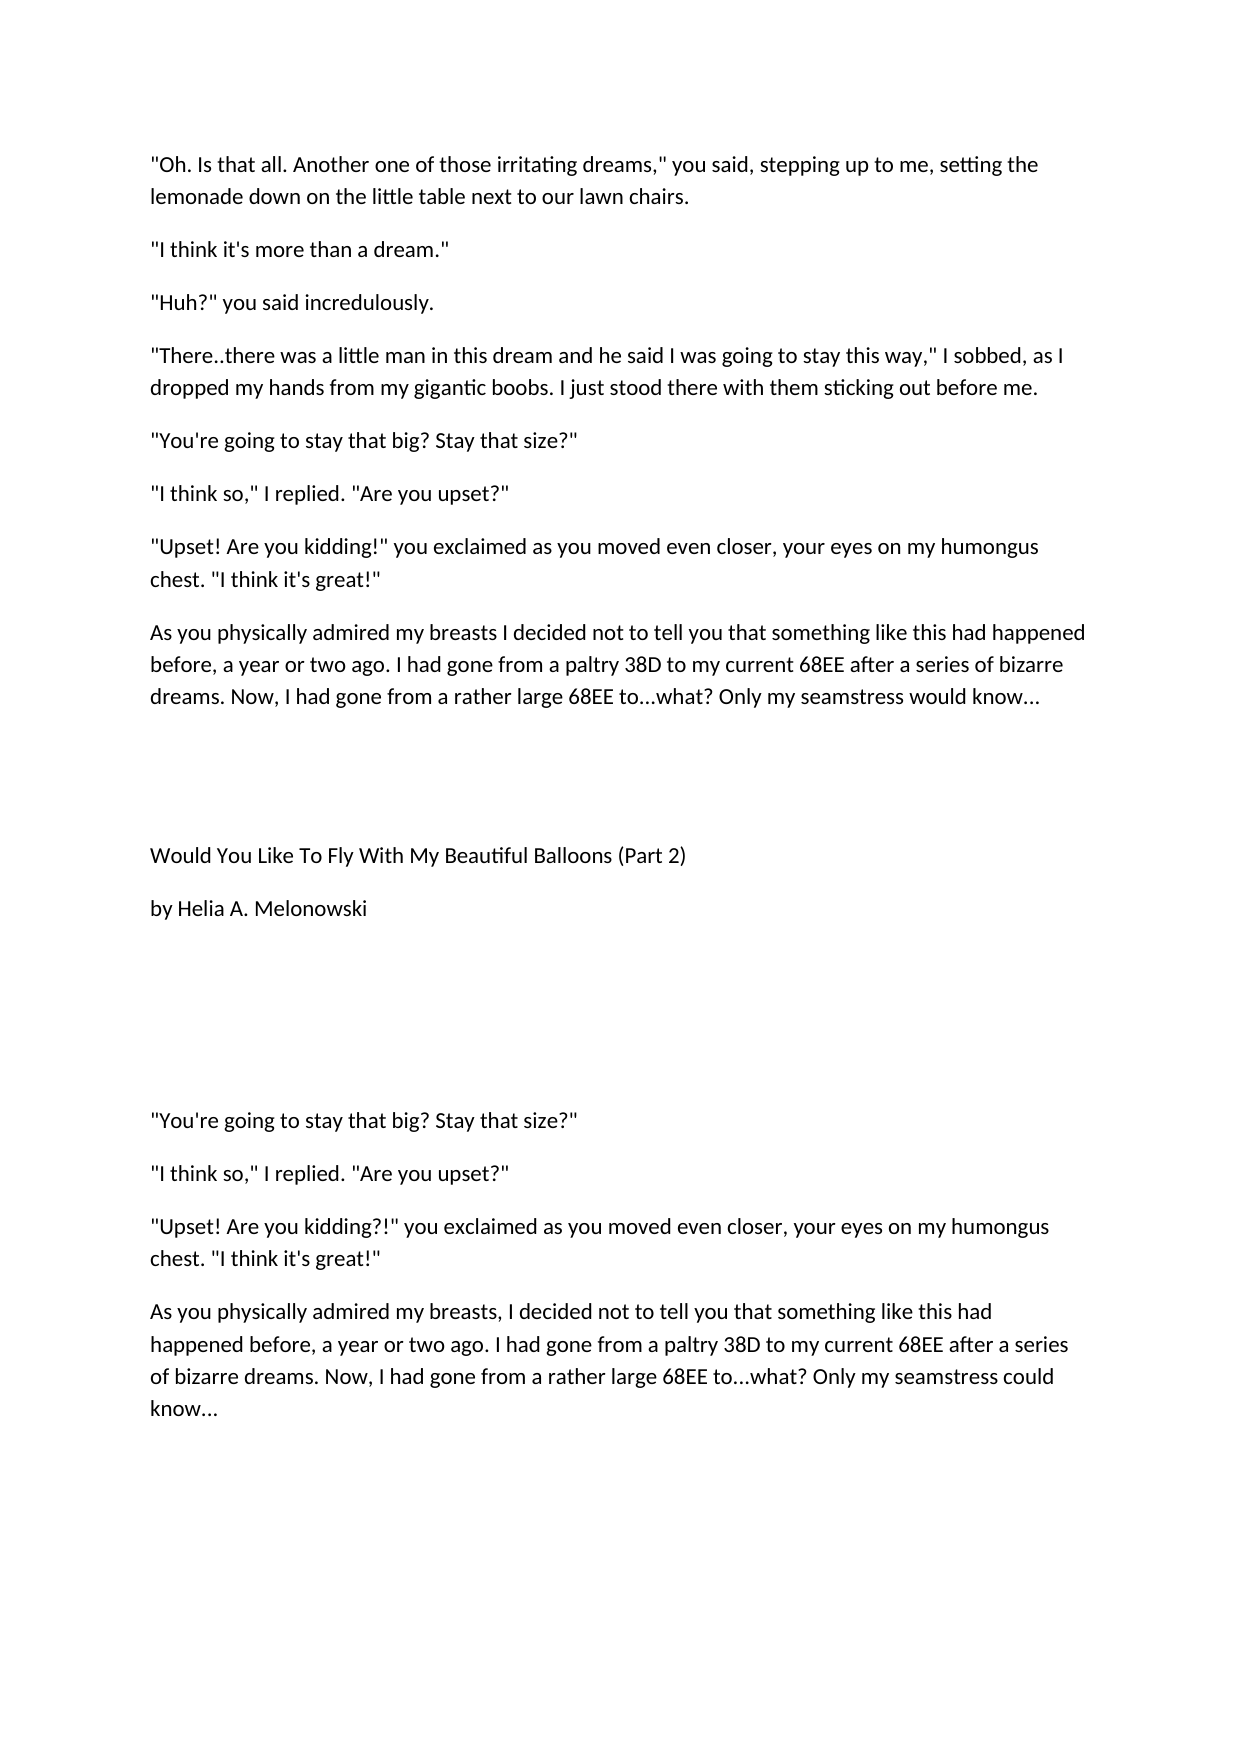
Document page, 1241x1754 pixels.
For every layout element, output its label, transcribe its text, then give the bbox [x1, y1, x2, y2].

text "Upset! Are you kidding?!" you exclaimed as you moved even closer, your eyes on my humongus chest. "I think it's great!" [150, 1212, 1090, 1272]
text by Helia A. Melonowski [150, 894, 1090, 922]
text "You're going to stay that big? Stay that size?" [150, 1106, 1090, 1134]
text "Upset! Are you kidding!" you exclaimed as you moved even closer, your eyes on my humongus chest. "I think it's great!" [150, 532, 1090, 593]
text Would You Like To Fly With My Beautiful Balloons (Part 2) [150, 841, 1090, 869]
text "I think so," I replied. "Are you upset?" [150, 479, 1090, 507]
text "Huh?" you said incredulously. [150, 288, 1090, 316]
text "You're going to stay that big? Stay that size?" [150, 426, 1090, 454]
text "I think so," I replied. "Are you upset?" [150, 1159, 1090, 1187]
text "I think it's more than a dream." [150, 235, 1090, 263]
text As you physically admired my breasts, I decided not to tell you that something like this had happened before, a year or two ago. I had gone from a paltry 38D to my current 68EE after a series of bizarre dreams. Now, I had gone from a rather large 68EE to...what? Only my seamstress could know... [150, 1297, 1090, 1422]
text As you physically admired my breasts I decided not to tell you that something like this had happened before, a year or two ago. I had gone from a paltry 38D to my current 68EE after a series of bizarre dreams. Now, I had gone from a rather large 68EE to...what? Only my seamstress would know... [150, 618, 1090, 710]
text "Oh. Is that all. Another one of those irritating dreams," you said, stepping up to me, setting the lemonade down on the little table next to our lawn chairs. [150, 150, 1090, 210]
text "There..there was a little man in this dream and he said I was going to stay this way," I sobbed, as I dropped my hands from my gigantic boobs. I just stood there with them sticking out before me. [150, 341, 1090, 401]
